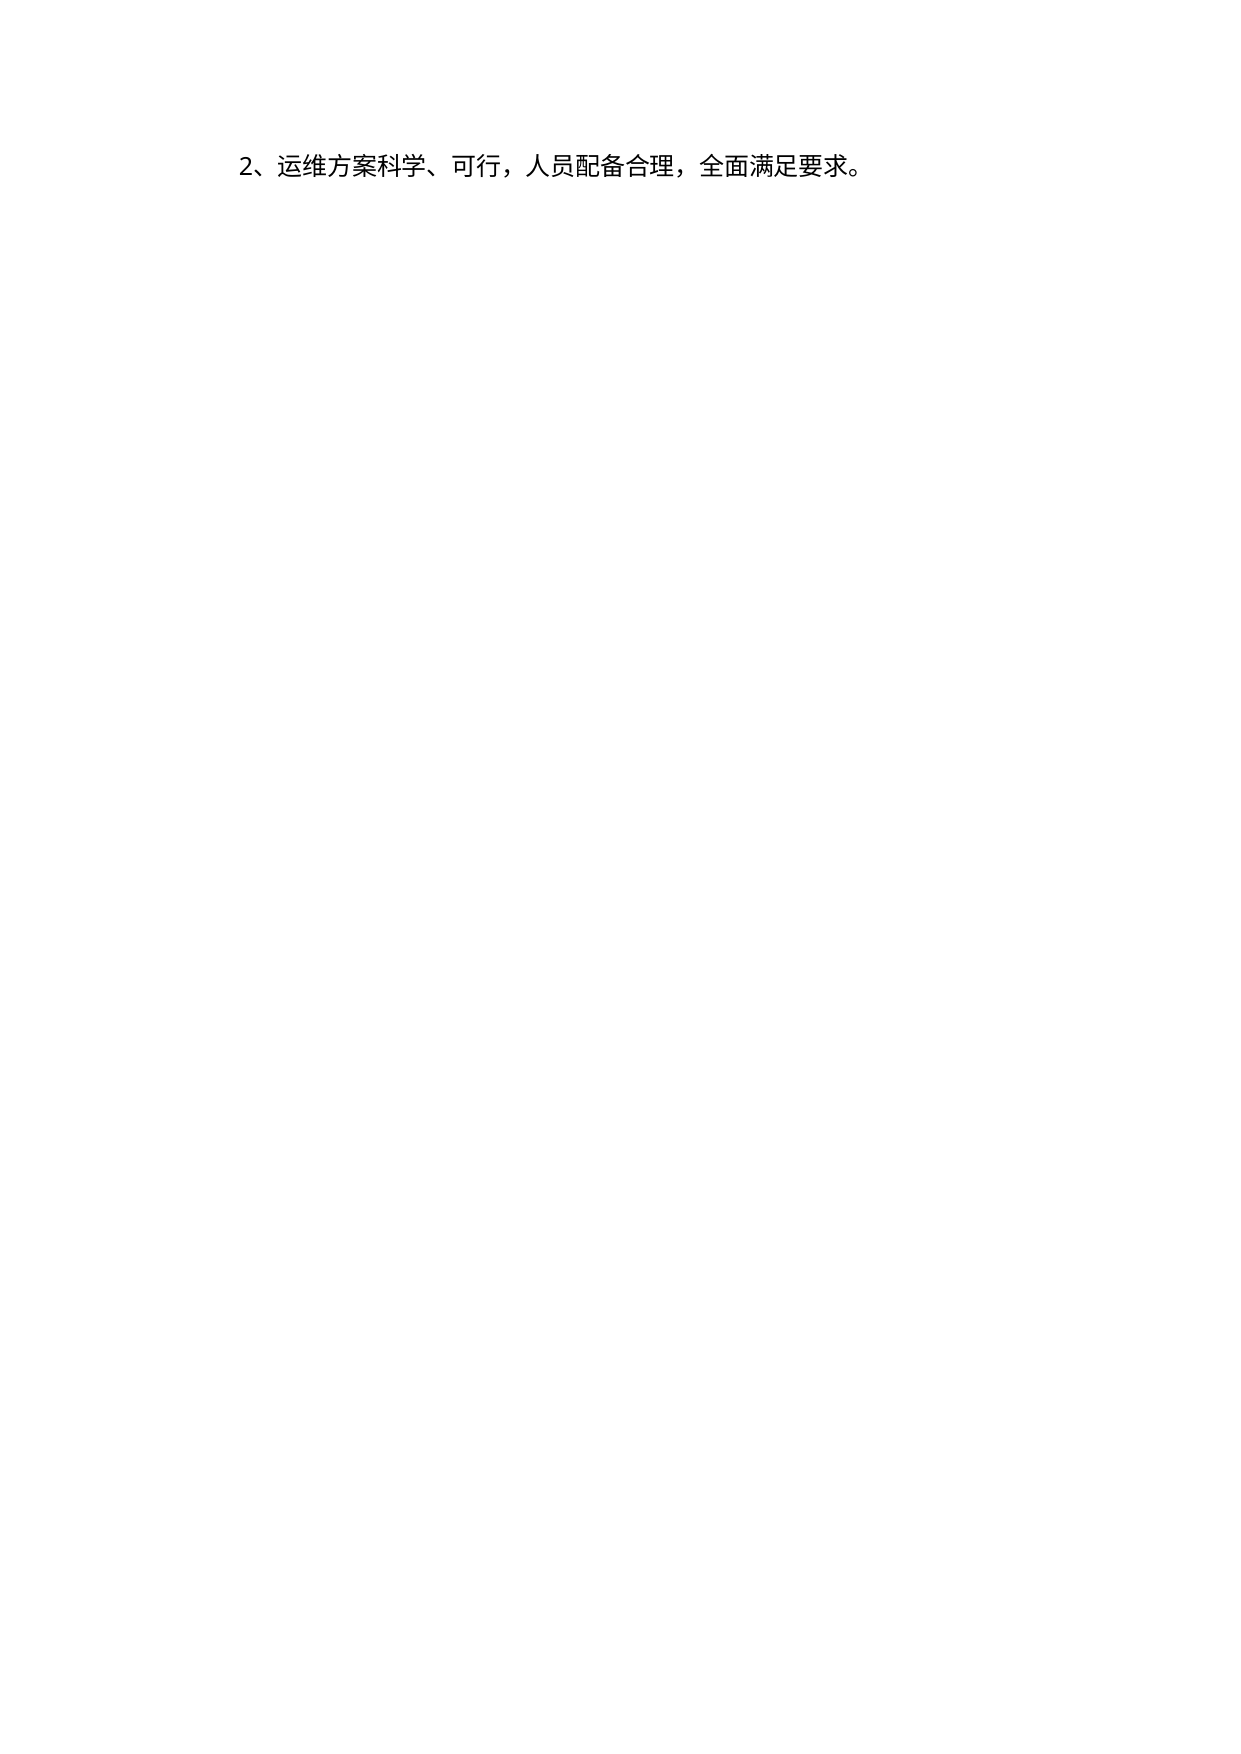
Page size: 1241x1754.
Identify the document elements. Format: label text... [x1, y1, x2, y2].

text 2、运维方案科学、可行，人员配备合理，全面满足要求。 [239, 149, 1054, 182]
